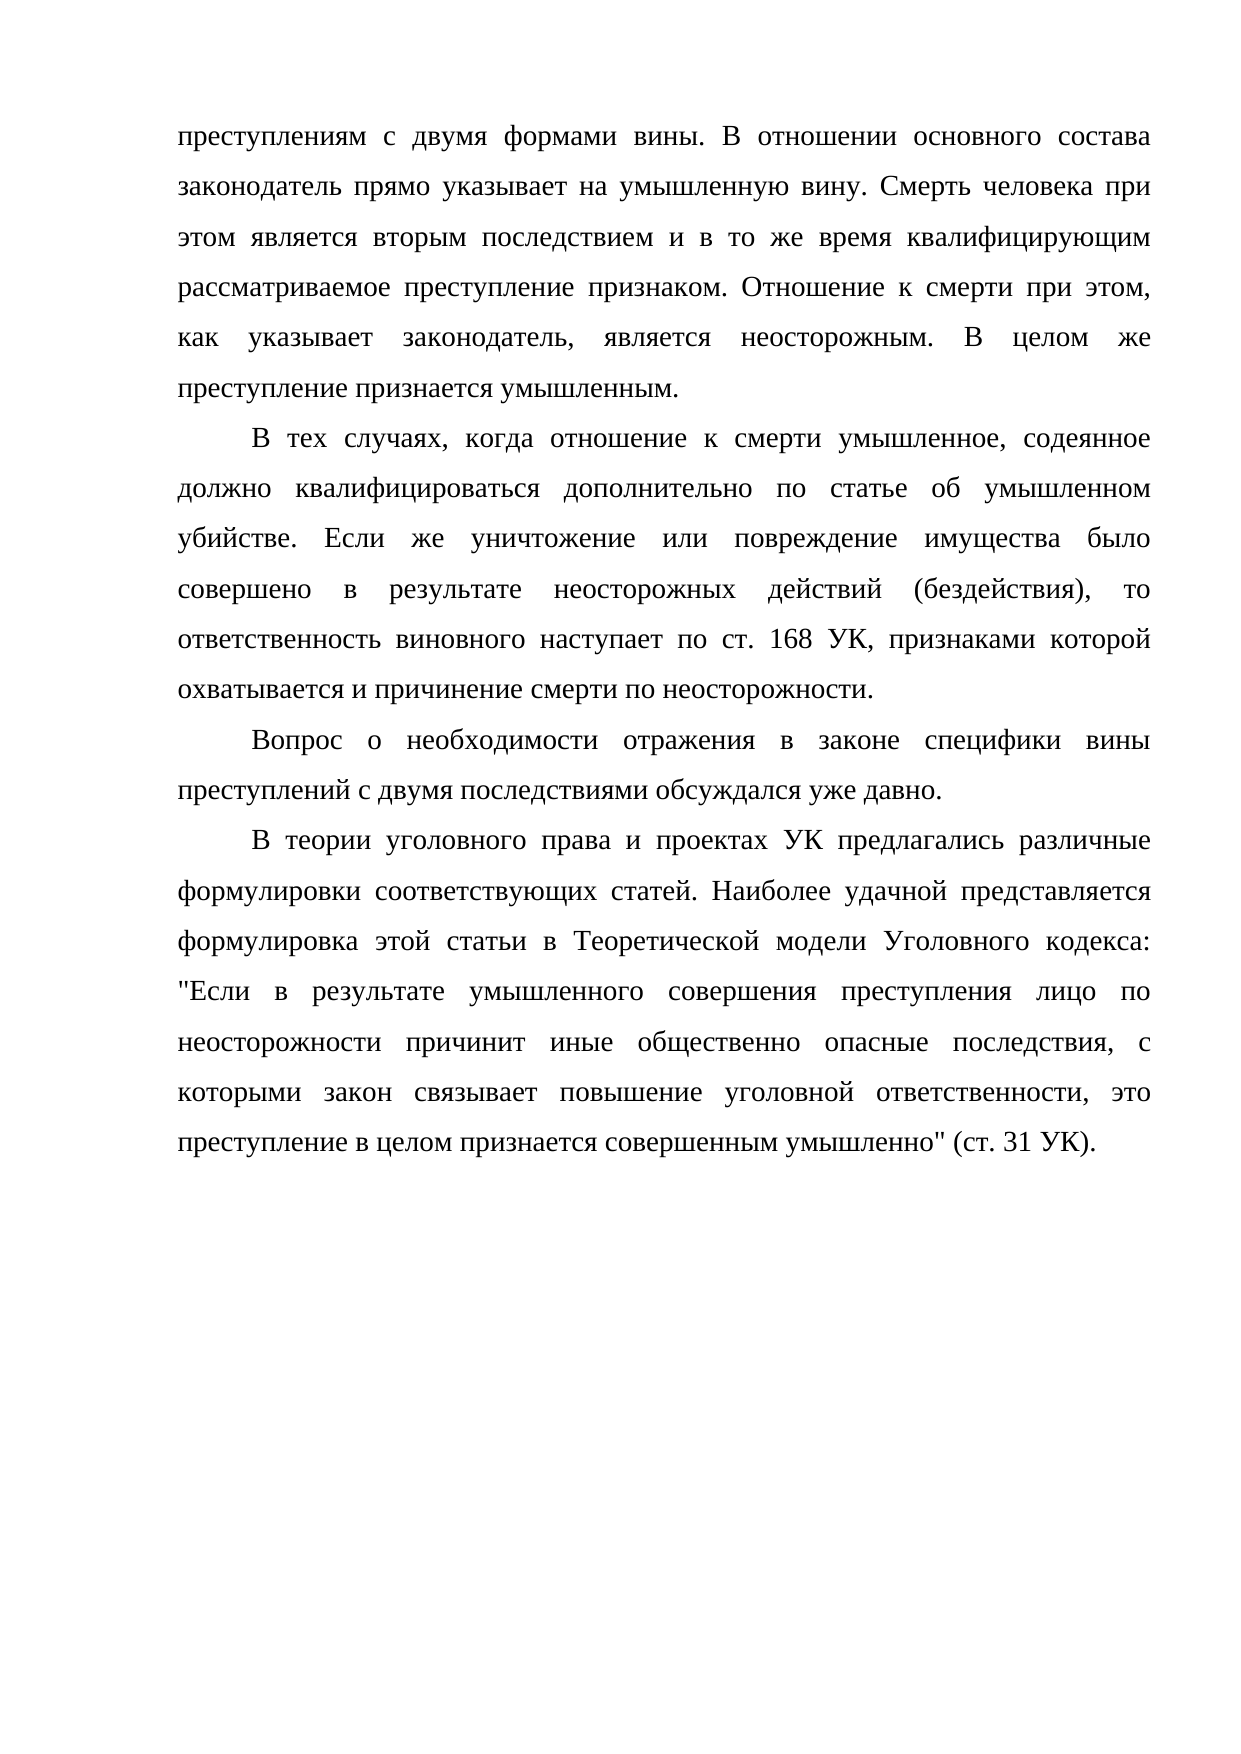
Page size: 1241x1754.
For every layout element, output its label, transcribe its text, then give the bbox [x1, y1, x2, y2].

text В теории уголовного права и проектах УК предлагались различные формулировки соответствующих статей. Наиболее удачной представляется формулировка этой статьи в Теоретической модели Уголовного кодекса: "Если в результате умышленного совершения преступления лицо по неосторожности причинит иные общественно опасные последствия, с которыми закон связывает повышение уголовной ответственности, это преступление в целом признается совершенным умышленно" (ст. 31 УК). [177, 822, 1152, 1158]
text В тех случаях, когда отношение к смерти умышленное, содеянное должно квалифицироваться дополнительно по статье об умышленном убийстве. Если же уничтожение или повреждение имущества было совершено в результате неосторожных действий (бездействия), то ответственность виновного наступает по ст. 168 УК, признаками которой охватывается и причинение смерти по неосторожности. [177, 420, 1152, 705]
text Вопрос о необходимости отражения в законе специфики вины преступлений с двумя последствиями обсуждался уже давно. [177, 722, 1152, 806]
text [177, 118, 1152, 403]
